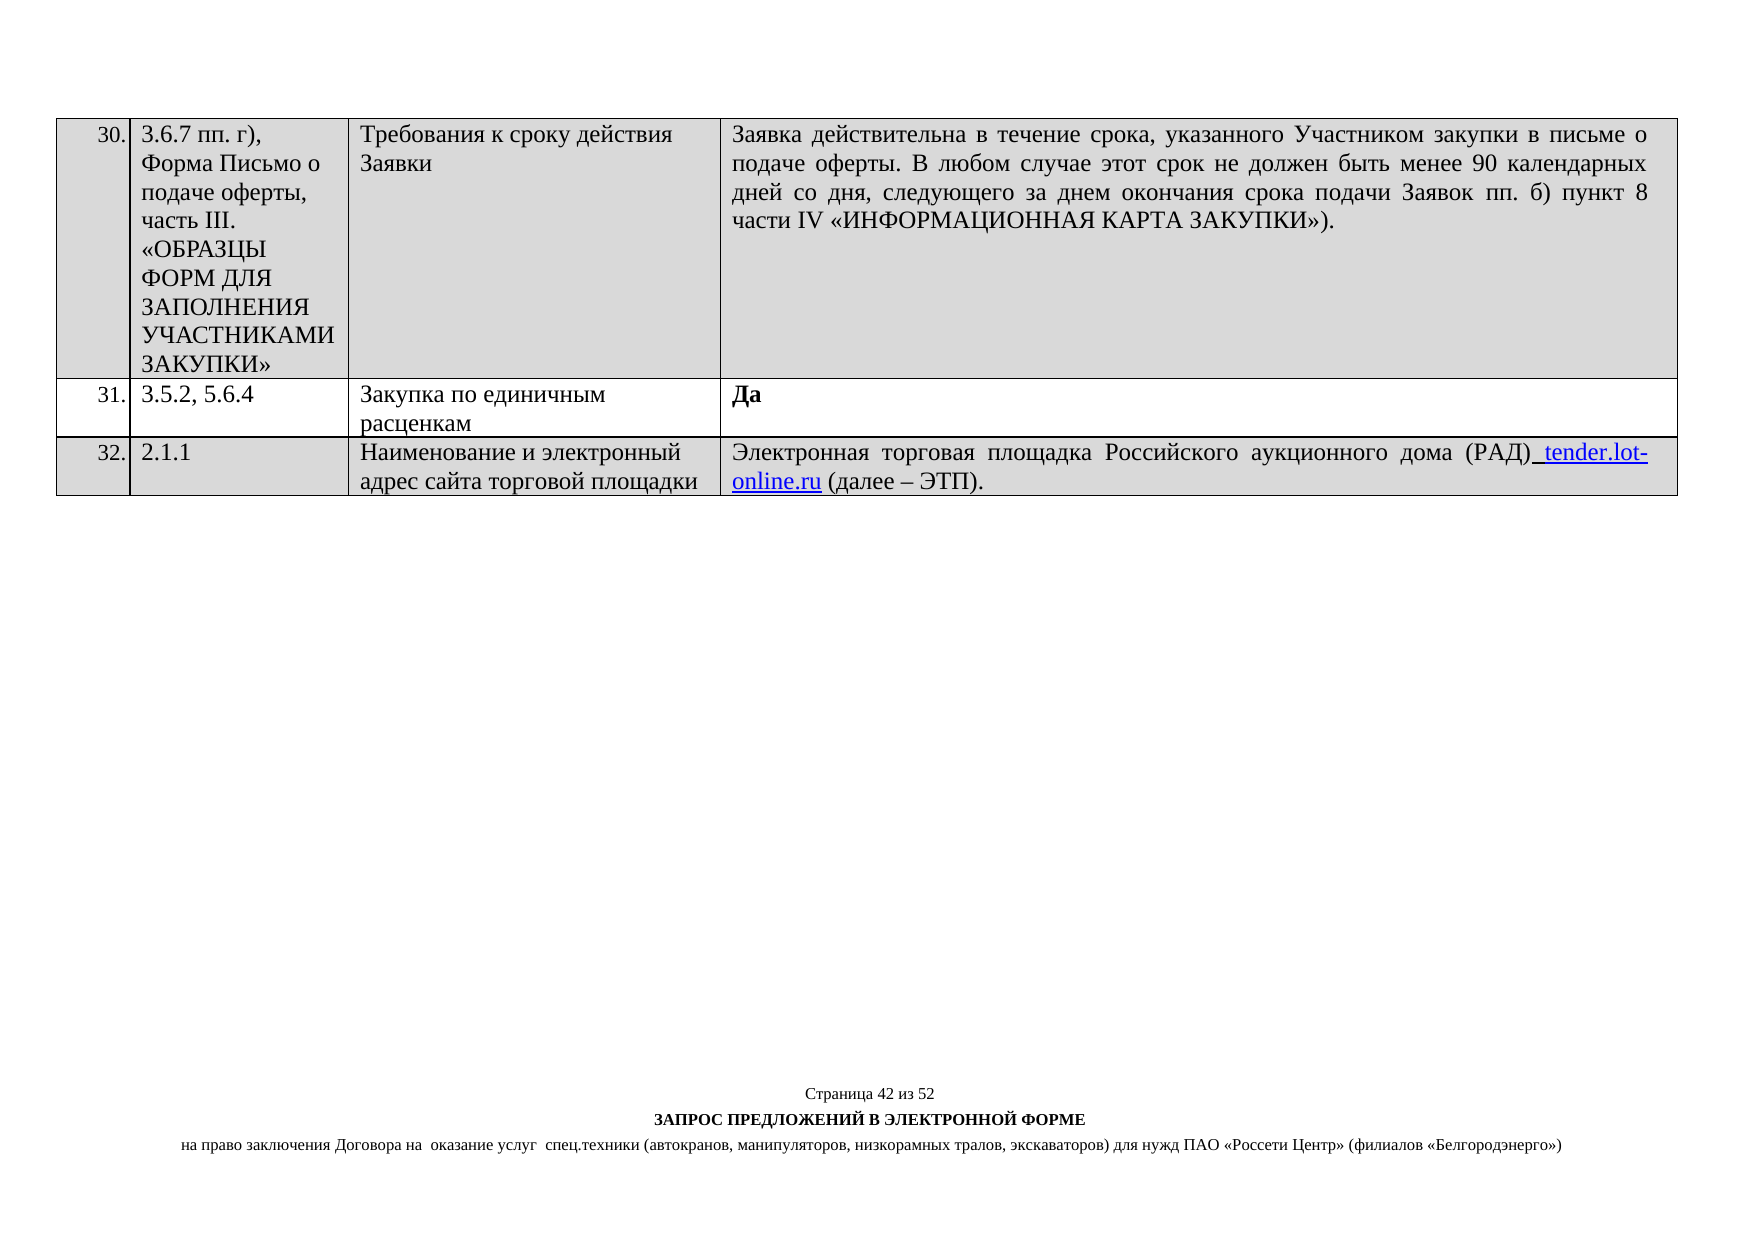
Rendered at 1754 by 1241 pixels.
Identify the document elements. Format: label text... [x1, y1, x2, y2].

table_cell Требования к сроку действия Заявки [349, 119, 720, 378]
table_cell 3.5.2, 5.6.4 [131, 379, 348, 436]
table_cell [57, 119, 129, 378]
table_cell Электронная торговая площадка Российского аукционного дома (РАД) tender.lot-online.ru (далее – ЭТП). [721, 438, 1677, 495]
table_cell Наименование и электронный адрес сайта торговой площадки [349, 438, 720, 495]
table_cell 2.1.1 [131, 438, 348, 495]
table_cell 3.6.7 пп. г), Форма Письмо о подаче оферты, часть III. «ОБРАЗЦЫ ФОРМ ДЛЯ ЗАПОЛНЕНИЯ УЧАСТНИКАМИ ЗАКУПКИ» [131, 119, 348, 378]
table_cell Да [721, 379, 1677, 436]
table_cell [57, 379, 129, 436]
table_cell Закупка по единичным расценкам [349, 379, 720, 436]
table_cell [57, 438, 129, 495]
table_cell Заявка действительна в течение срока, указанного Участником закупки в письме о подаче оферты. В любом случае этот срок не должен быть менее 90 календарных дней со дня, следующего за днем окончания срока подачи Заявок пп. б) пункт 8 части IV «ИНФОРМАЦИОННАЯ КАРТА ЗАКУПКИ»). [721, 119, 1677, 378]
